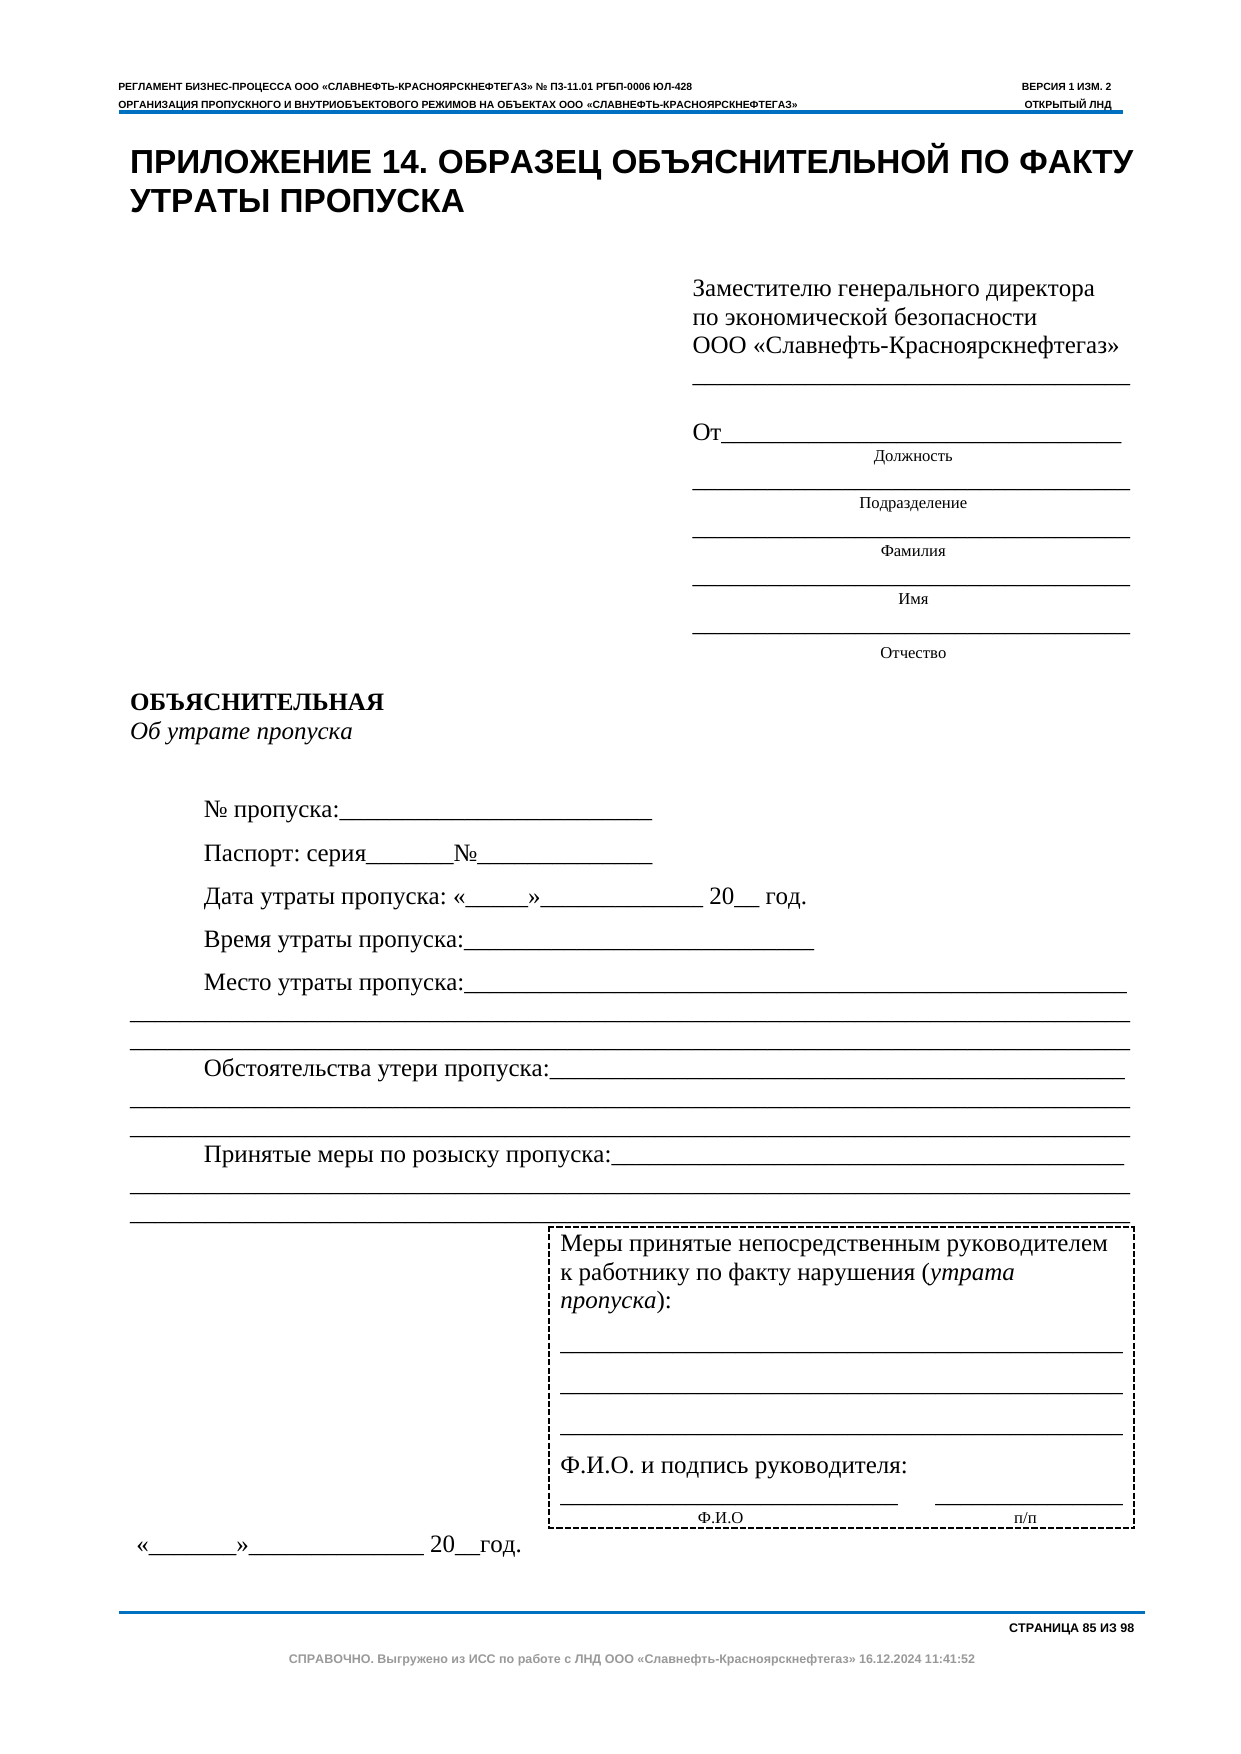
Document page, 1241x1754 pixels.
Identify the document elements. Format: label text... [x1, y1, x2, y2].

text ___________________________________ [692, 608, 1134, 637]
text ________________________________________________________________________________ [130, 1024, 1134, 1053]
text ________________________________________________________________________________ [130, 1111, 1134, 1139]
text «_______»______________ 20__год. [130, 1529, 1134, 1558]
text ________________________________________________________________________________ [130, 1197, 1134, 1226]
text ОБЪЯСНИТЕЛЬНАЯ [130, 687, 1134, 716]
text От________________________________ [692, 417, 1134, 445]
text Отчество [692, 637, 1134, 662]
text Фамилия [692, 541, 1134, 560]
text Паспорт: серия_______№______________ [130, 838, 1134, 866]
text Место утраты пропуска:_____________________________________________________ [130, 967, 1134, 996]
text ________________________________________________________________________________ [130, 1168, 1134, 1197]
text Обстоятельства утери пропуска:______________________________________________ [130, 1053, 1134, 1082]
text ________________________________________________________________________________ [130, 1082, 1134, 1111]
text № пропуска:_________________________ [130, 794, 1134, 823]
text Подразделение [692, 493, 1134, 512]
text ___________________________________ [692, 512, 1134, 541]
text Заместителю генерального директора [692, 273, 1134, 302]
text ПРИЛОЖЕНИЕ 14. ОБРАЗЕЦ ОБЪЯСНИТЕЛЬНОЙ ПО ФАКТУ УТРАТЫ ПРОПУСКА [130, 142, 1134, 219]
text ___________________________________ [692, 464, 1134, 493]
table_header Меры принятые непосредственным руководителем к работнику по факту нарушения (утрата пропуска): _____________________________________________ _____________________________________________ _____________________________________________ Ф.И.О. и подпись руководителя: ___________________________ _______________ Ф.И.О п/п [549, 1226, 1134, 1527]
text ООО «Славнефть-Красноярскнефтегаз» [692, 330, 1134, 359]
text Время утраты пропуска:____________________________ [130, 924, 1134, 953]
text Об утрате пропуска [130, 716, 1134, 744]
text Принятые меры по розыску пропуска:_________________________________________ [130, 1139, 1134, 1168]
text Имя [692, 589, 1134, 608]
text ___________________________________ [692, 359, 1134, 388]
text по экономической безопасности [692, 302, 1134, 330]
text ________________________________________________________________________________ [130, 996, 1134, 1024]
text Должность [692, 445, 1134, 464]
text ___________________________________ [692, 560, 1134, 589]
text Дата утраты пропуска: «_____»_____________ 20__ год. [130, 881, 1134, 909]
